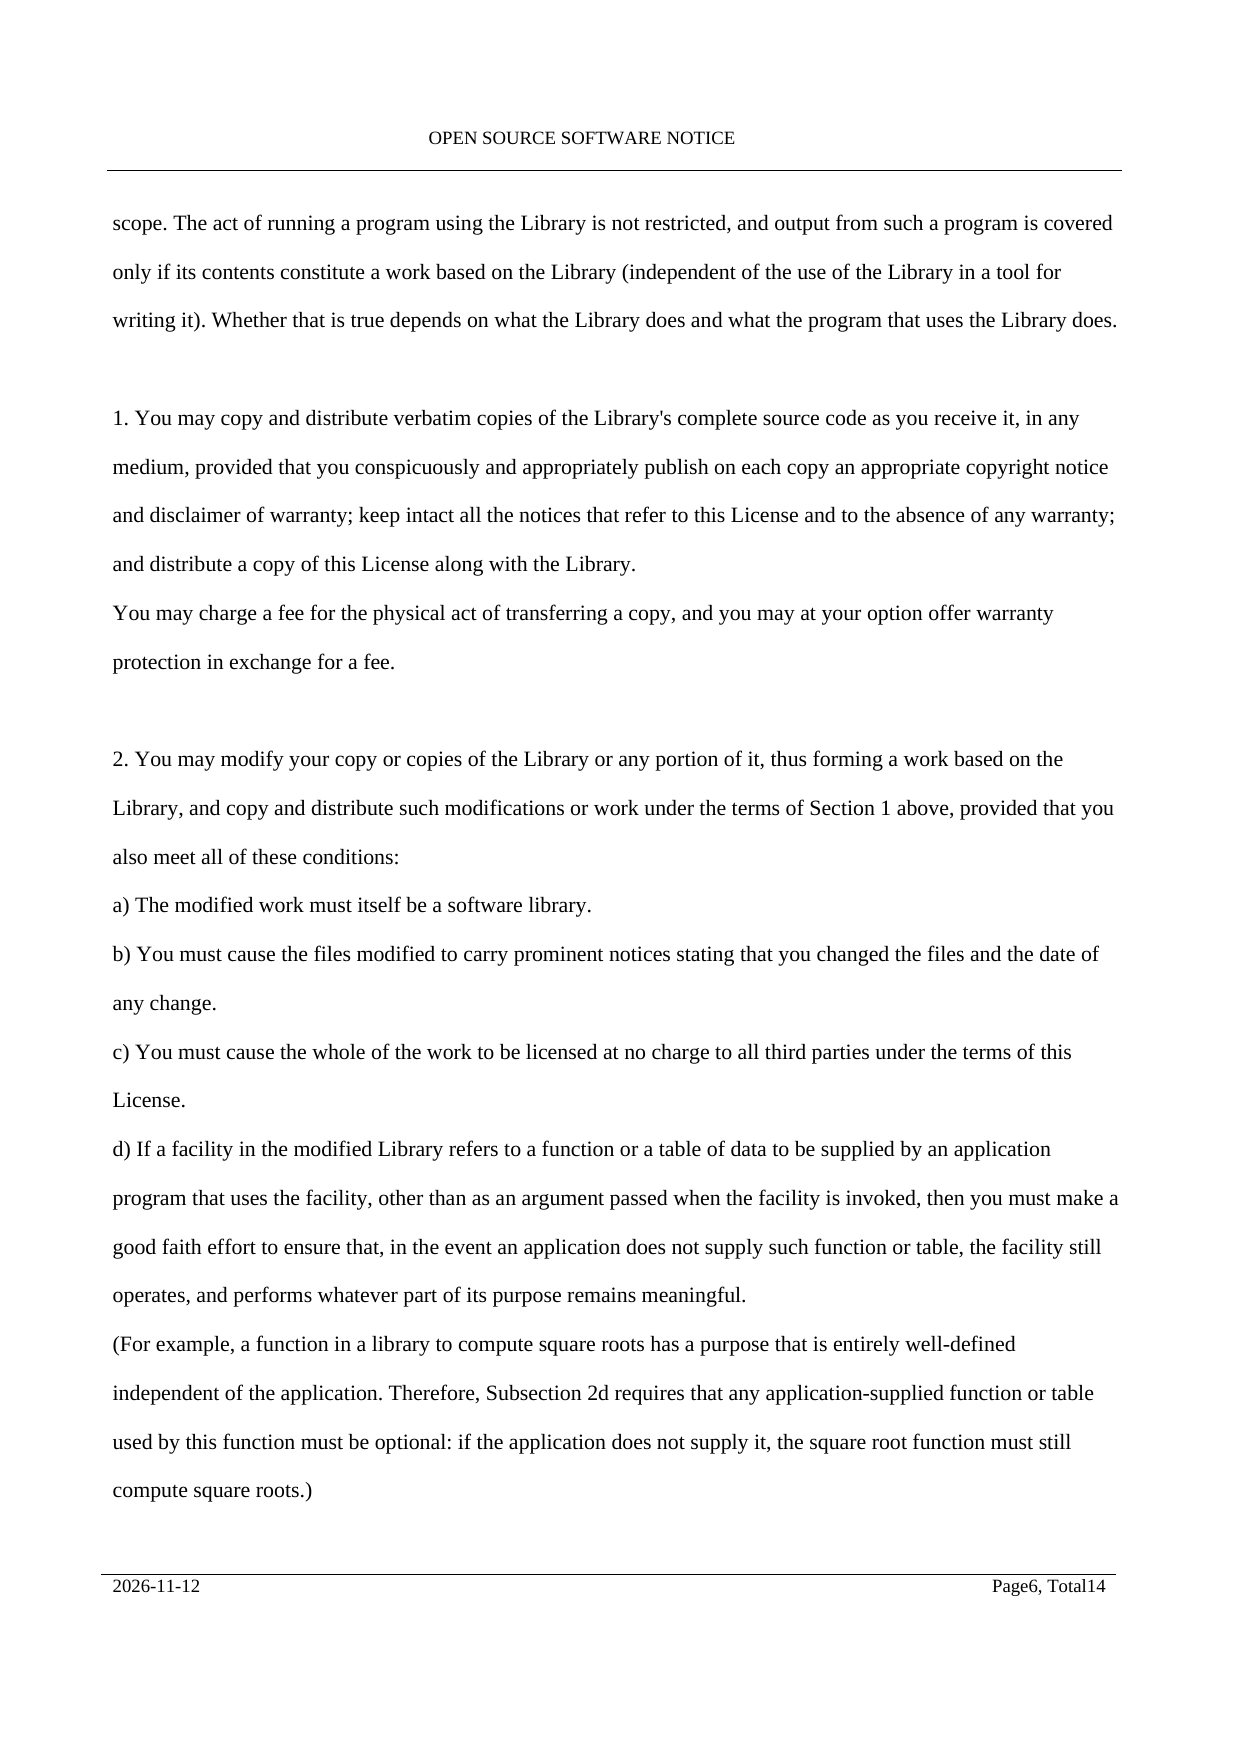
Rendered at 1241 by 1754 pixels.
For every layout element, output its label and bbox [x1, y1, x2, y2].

text [112, 206, 1128, 1506]
